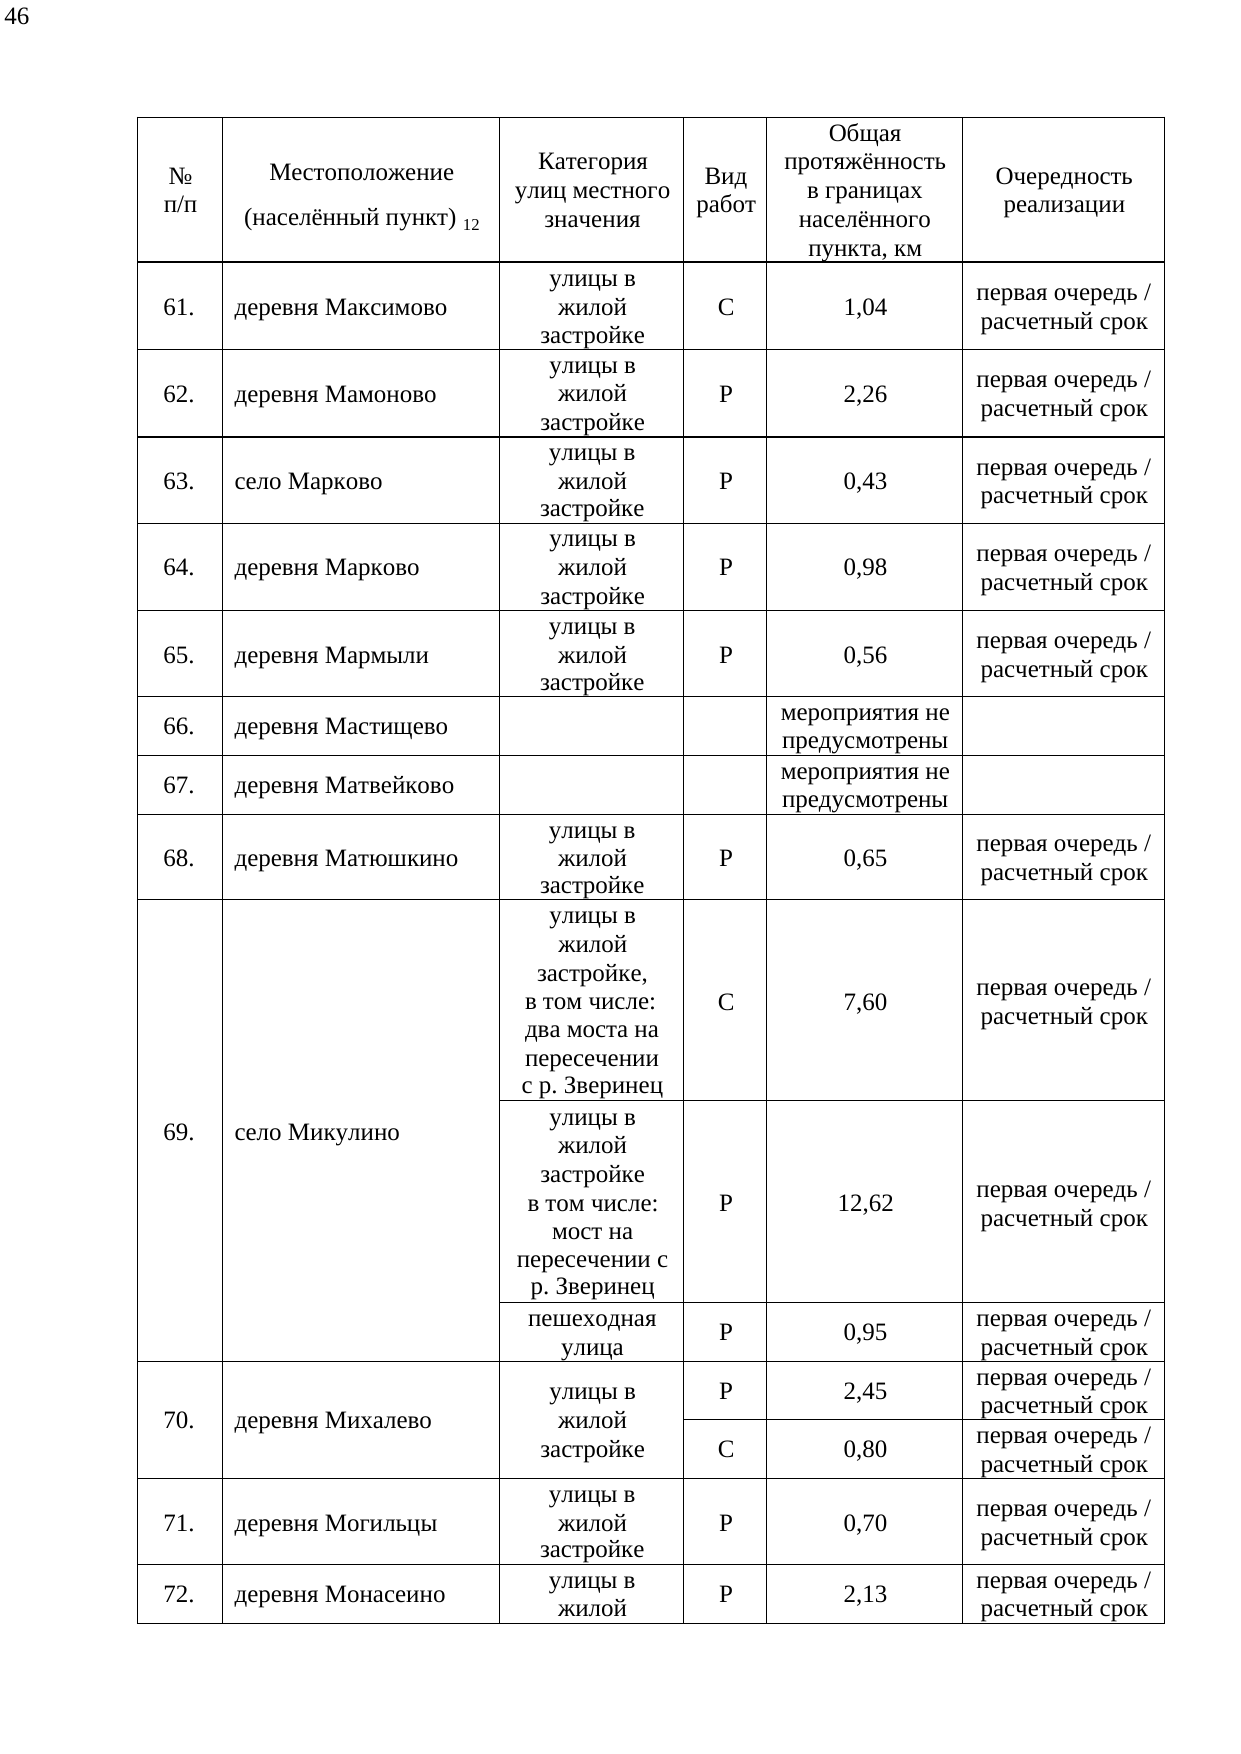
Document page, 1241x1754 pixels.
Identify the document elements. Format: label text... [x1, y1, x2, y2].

table_cell первая очередь / расчетный срок [963, 815, 1164, 899]
table_cell Р [684, 611, 766, 696]
table_cell село Марково [223, 438, 499, 523]
table_cell Р [684, 1565, 766, 1623]
table_cell мероприятия не предусмотрены [767, 697, 962, 755]
table_cell 71. [138, 1479, 222, 1564]
table_cell 72. [138, 1565, 222, 1623]
table_cell улицы в жилой застройке [500, 815, 683, 899]
table_cell Р [684, 1101, 766, 1302]
table_cell первая очередь / расчетный срок [963, 1303, 1164, 1361]
table_cell 70. [138, 1362, 222, 1478]
table_cell улицы в жилой застройке [500, 438, 683, 523]
table_cell 69. [138, 900, 222, 1361]
table_cell 63. [138, 438, 222, 523]
table_cell 0,70 [767, 1479, 962, 1564]
table_cell 0,95 [767, 1303, 962, 1361]
table_cell улицы в жилой застройке, в том числе: два моста на пересечении с р. Зверинец [500, 900, 683, 1100]
table_cell первая очередь / расчетный срок [963, 524, 1164, 610]
table_header Категория улиц местного значения [500, 118, 683, 261]
table_cell Р [684, 815, 766, 899]
table_cell 62. [138, 350, 222, 436]
table_cell село Микулино [223, 900, 499, 1361]
table_cell 2,13 [767, 1565, 962, 1623]
table_cell 7,60 [767, 900, 962, 1100]
table_cell первая очередь / расчетный срок [963, 1362, 1164, 1419]
table_cell первая очередь / расчетный срок [963, 611, 1164, 696]
table_header Местоположение (населённый пункт) 12 [223, 118, 499, 261]
table_cell 0,65 [767, 815, 962, 899]
table_cell деревня Могильцы [223, 1479, 499, 1564]
table_cell 12,62 [767, 1101, 962, 1302]
table_cell С [684, 263, 766, 349]
table_cell деревня Мастищево [223, 697, 499, 755]
table_cell деревня Максимово [223, 263, 499, 349]
table_cell первая очередь / расчетный срок [963, 1420, 1164, 1478]
table_cell [684, 697, 766, 755]
table_cell первая очередь / расчетный срок [963, 1479, 1164, 1564]
table_cell улицы в жилой застройке в том числе: мост на пересечении с р. Зверинец [500, 1101, 683, 1302]
table_cell первая очередь / расчетный срок [963, 350, 1164, 436]
table_cell пешеходная улица [500, 1303, 683, 1361]
table_cell С [684, 1420, 766, 1478]
table_cell 0,56 [767, 611, 962, 696]
table_cell Р [684, 1479, 766, 1564]
table_cell мероприятия не предусмотрены [767, 756, 962, 814]
table_cell улицы в жилой застройке [500, 1362, 683, 1478]
table_cell 66. [138, 697, 222, 755]
table_cell улицы в жилой застройке [500, 524, 683, 610]
table_cell деревня Мамоново [223, 350, 499, 436]
table_cell Р [684, 350, 766, 436]
table_cell 0,80 [767, 1420, 962, 1478]
table_cell [963, 756, 1164, 814]
table_cell деревня Матвейково [223, 756, 499, 814]
table_cell улицы в жилой застройке [500, 611, 683, 696]
table_cell Р [684, 1303, 766, 1361]
table_cell первая очередь / расчетный срок [963, 263, 1164, 349]
table_cell деревня Мармыли [223, 611, 499, 696]
table_cell Р [684, 1362, 766, 1419]
table_header № п/п [138, 118, 222, 261]
table_cell первая очередь / расчетный срок [963, 900, 1164, 1100]
table_cell улицы в жилой [500, 1565, 683, 1623]
table_cell С [684, 900, 766, 1100]
table_cell деревня Марково [223, 524, 499, 610]
table_cell Р [684, 524, 766, 610]
table_cell 2,45 [767, 1362, 962, 1419]
table_cell 68. [138, 815, 222, 899]
table_cell Р [684, 438, 766, 523]
table_cell деревня Монасеино [223, 1565, 499, 1623]
table_cell 64. [138, 524, 222, 610]
table_cell деревня Матюшкино [223, 815, 499, 899]
table_cell улицы в жилой застройке [500, 350, 683, 436]
table_cell 0,98 [767, 524, 962, 610]
table_cell 61. [138, 263, 222, 349]
table_cell 67. [138, 756, 222, 814]
table_cell [963, 697, 1164, 755]
table_cell улицы в жилой застройке [500, 1479, 683, 1564]
table_cell [500, 697, 683, 755]
table_cell 0,43 [767, 438, 962, 523]
table_cell [500, 756, 683, 814]
table_cell 1,04 [767, 263, 962, 349]
table_header Вид работ [684, 118, 766, 261]
table_cell 65. [138, 611, 222, 696]
table_cell [684, 756, 766, 814]
table_cell деревня Михалево [223, 1362, 499, 1478]
table_cell первая очередь / расчетный срок [963, 438, 1164, 523]
table_cell улицы в жилой застройке [500, 263, 683, 349]
table_header Очередность реализации [963, 118, 1164, 261]
table_cell первая очередь / расчетный срок [963, 1101, 1164, 1302]
table_header Общая протяжённость в границах населённого пункта, км [767, 118, 962, 261]
table_cell 2,26 [767, 350, 962, 436]
table_cell первая очередь / расчетный срок [963, 1565, 1164, 1623]
